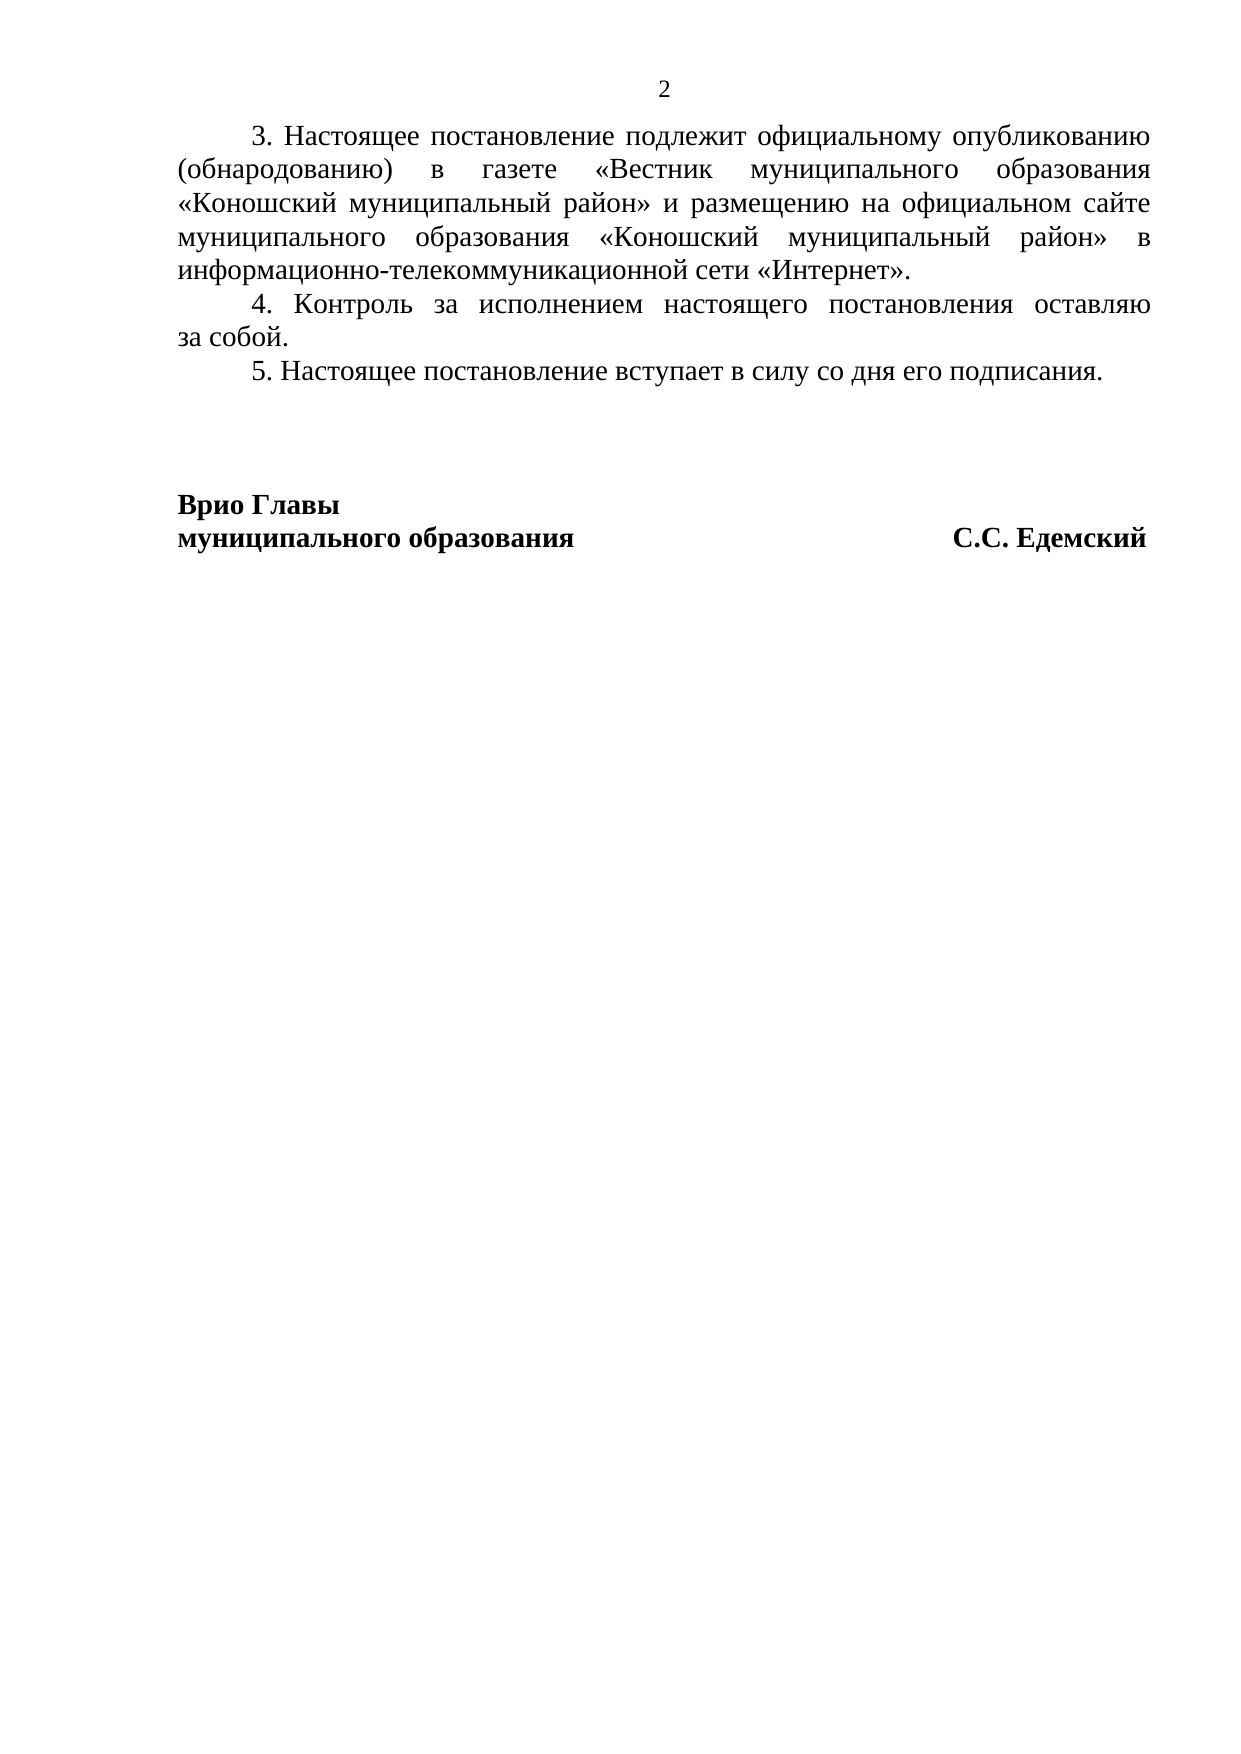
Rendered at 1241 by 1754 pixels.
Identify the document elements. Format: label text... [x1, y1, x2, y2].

text 3. Настоящее постановление подлежит официальному опубликованию (обнародованию) в газете «Вестник муниципального образования «Коношский муниципальный район» и размещению на официальном сайте муниципального образования «Коношский муниципальный район» в информационно-телекоммуникационной сети «Интернет». [177, 118, 1152, 286]
text 4. Контроль за исполнением настоящего постановления оставляю за собой. [177, 286, 1152, 353]
text 5. Настоящее постановление вступает в силу со дня его подписания. [177, 353, 1152, 386]
text Врио Главы [177, 487, 1152, 521]
text муниципального образования С.С. Едемский [177, 521, 1152, 554]
